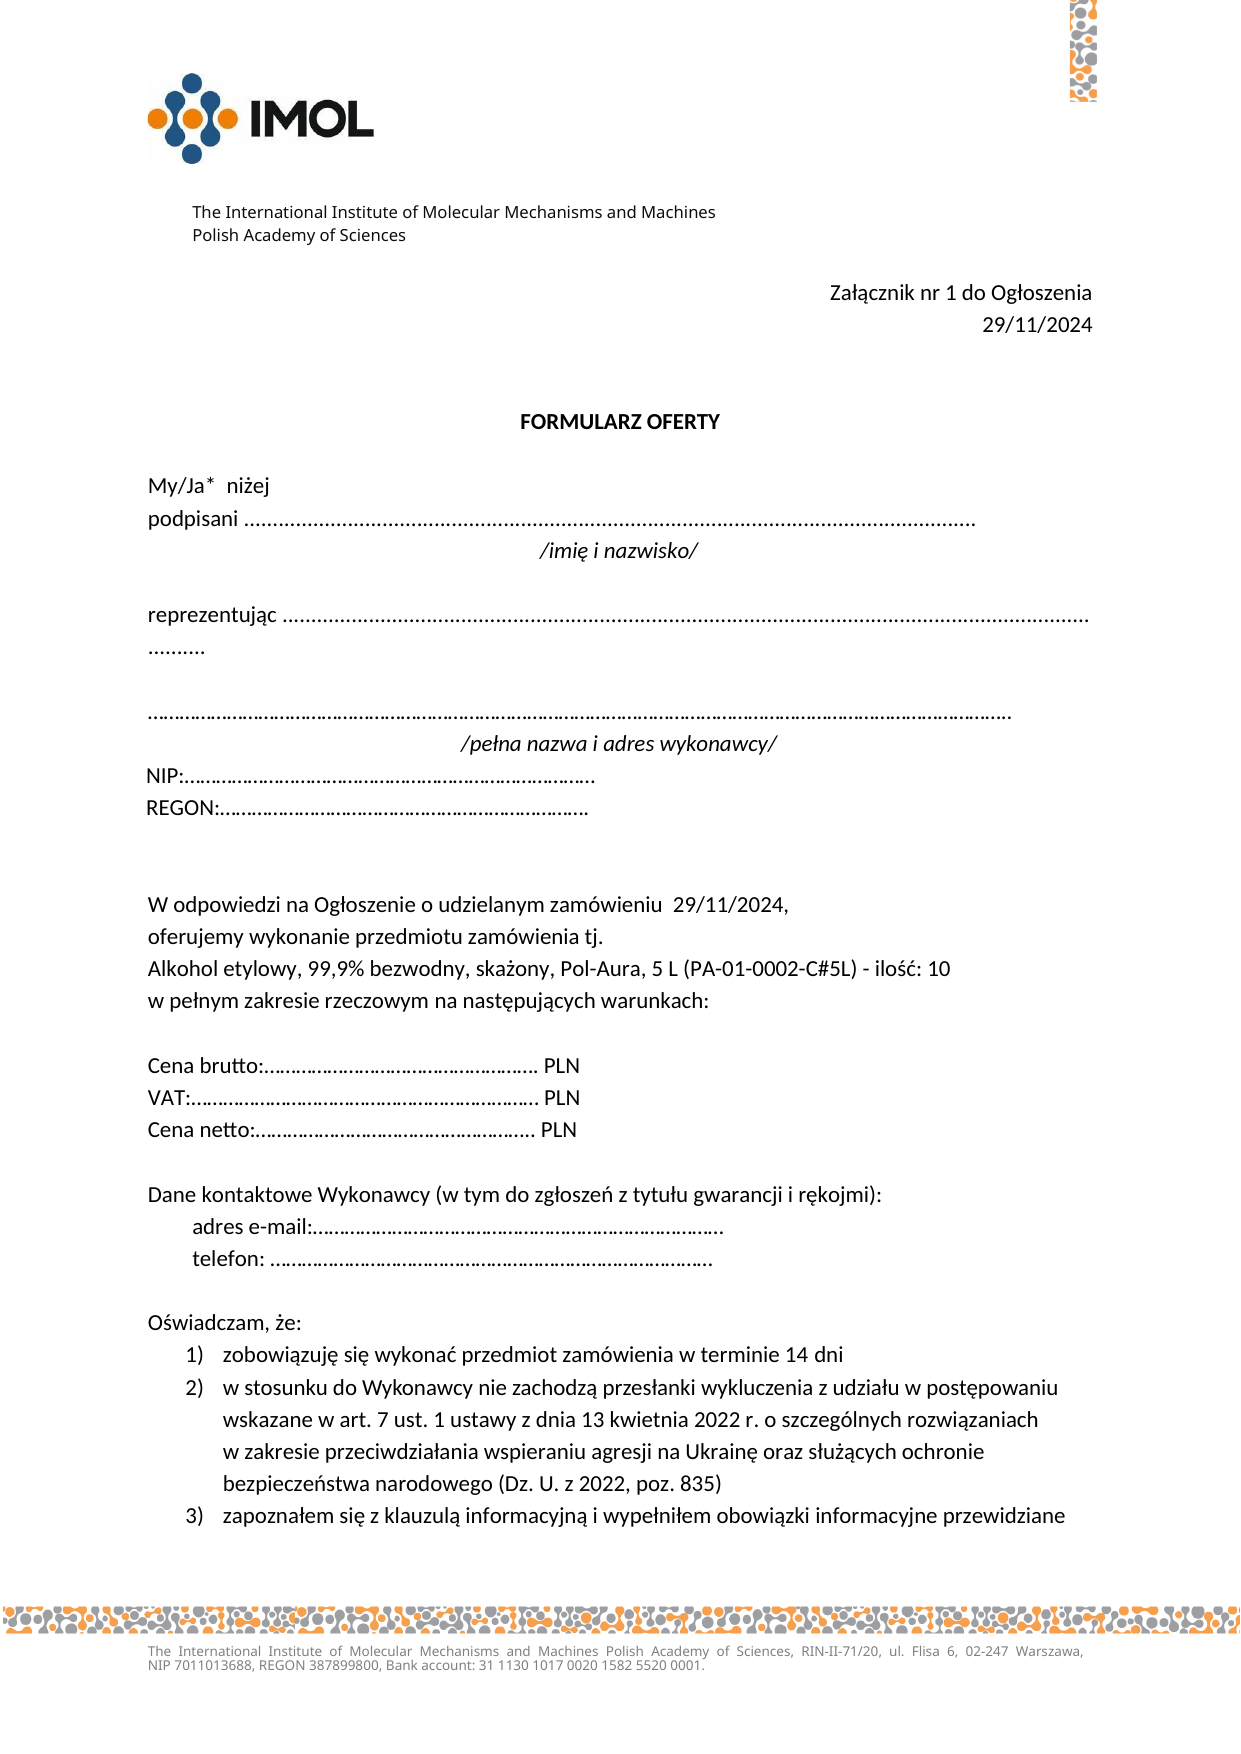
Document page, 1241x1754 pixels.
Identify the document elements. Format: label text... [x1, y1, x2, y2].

text oferujemy wykonanie przedmiotu zamówienia tj. [148, 922, 1093, 950]
text NIP:…………………………………………………………………… [146, 761, 1093, 789]
list zobowiązuję się wykonać przedmiot zamówienia w terminie 14 dni [185, 1341, 1093, 1369]
picture [1070, 0, 1097, 101]
text ……………………………………………………………………………………………………………………………………………….. [148, 697, 1093, 725]
text My/Ja* niżej podpisani ............................................................................................................................... [148, 472, 1093, 532]
text reprezentując ...................................................................................................................................................... [148, 600, 1093, 661]
text VAT:………………………………………………………… PLN [148, 1083, 1093, 1111]
text telefon: ………………………………………………………………………… [192, 1244, 1093, 1272]
text Alkohol etylowy, 99,9% bezwodny, skażony, Pol-Aura, 5 L (PA-01-0002-C#5L) - ilość: 10 [148, 954, 1093, 982]
picture [147, 73, 374, 164]
text REGON:……………………………………………………………. [146, 793, 1093, 821]
text /imię i nazwisko/ [148, 536, 1093, 564]
text Oświadczam, że: [148, 1308, 1093, 1336]
text FORMULARZ OFERTY [148, 407, 1093, 435]
text /pełna nazwa i adres wykonawcy/ [148, 729, 1093, 757]
list w stosunku do Wykonawcy nie zachodzą przesłanki wykluczenia z udziału w postępowaniu wskazane w art. 7 ust. 1 ustawy z dnia 13 kwietnia 2022 r. o szczególnych rozwiązaniach w zakresie przeciwdziałania wspieraniu agresji na Ukrainę oraz służących ochronie bezpieczeństwa narodowego (Dz. U. z 2022, poz. 835) [185, 1373, 1093, 1497]
text Dane kontaktowe Wykonawcy (w tym do zgłoszeń z tytułu gwarancji i rękojmi): [148, 1180, 1093, 1208]
text Cena brutto:……………………………………………. PLN [148, 1051, 1093, 1079]
text 29/11/2024 [148, 311, 1093, 339]
picture [3, 1605, 1240, 1634]
text w pełnym zakresie rzeczowym na następujących warunkach: [148, 987, 1093, 1014]
text Cena netto:…………………………………………….. PLN [148, 1115, 1093, 1143]
text adres e-mail:…………………………………………………………………… [192, 1212, 1093, 1240]
text W odpowiedzi na Ogłoszenie o udzielanym zamówieniu 29/11/2024, [148, 890, 1093, 918]
text Załącznik nr 1 do Ogłoszenia [148, 278, 1093, 306]
